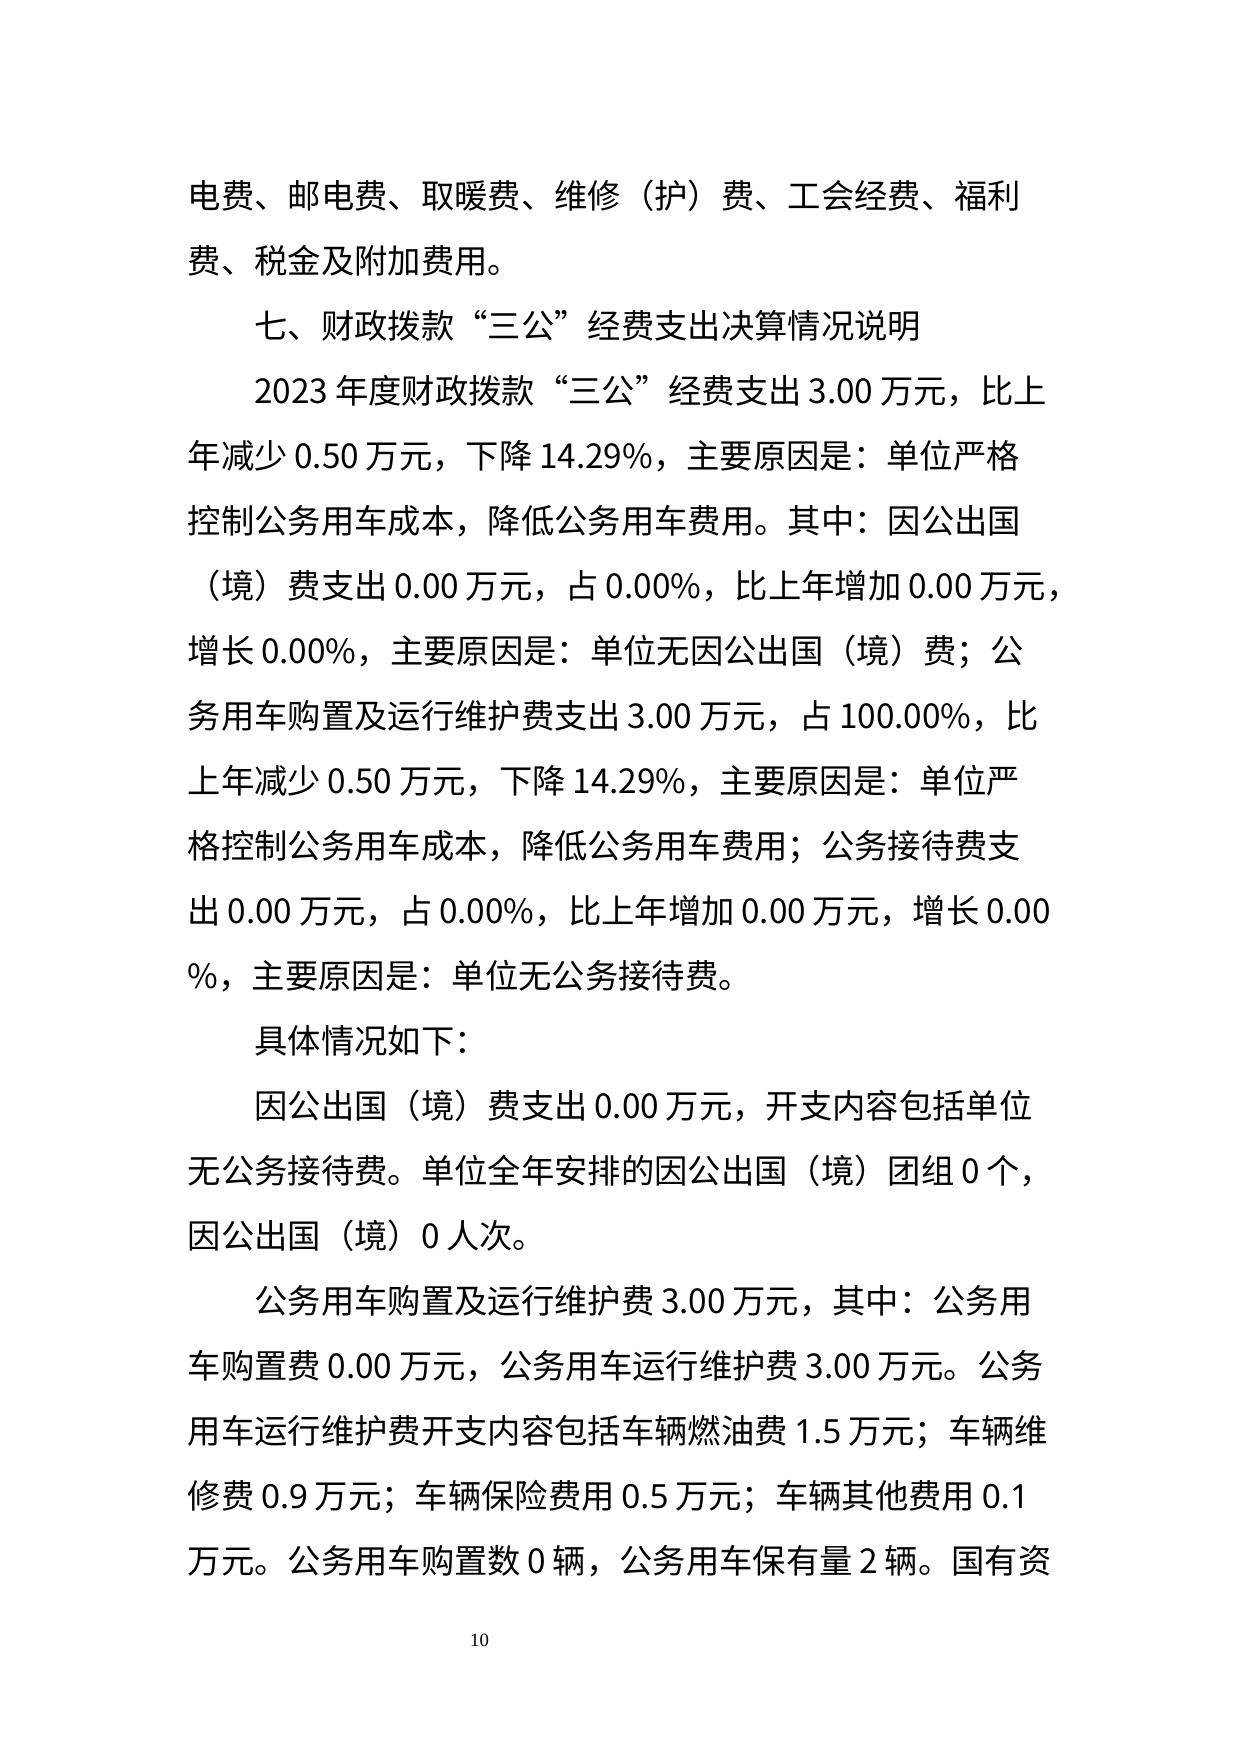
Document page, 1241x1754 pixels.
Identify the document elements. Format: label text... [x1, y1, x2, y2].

text 七、财政拨款“三公”经费支出决算情况说明 [187, 292, 1053, 357]
text 具体情况如下： [187, 1007, 1053, 1072]
text 2023年度财政拨款“三公”经费支出3.00万元，比上年减少0.50万元，下降14.29%，主要原因是：单位严格控制公务用车成本，降低公务用车费用。其中：因公出国（境）费支出0.00万元，占0.00%，比上年增加0.00万元，增长0.00%，主要原因是：单位无因公出国（境）费；公务用车购置及运行维护费支出3.00万元，占100.00%，比上年减少0.50万元，下降14.29%，主要原因是：单位严格控制公务用车成本，降低公务用车费用；公务接待费支出0.00万元，占0.00%，比上年增加0.00万元，增长0.00%，主要原因是：单位无公务接待费。 [187, 357, 1053, 1007]
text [187, 162, 1053, 292]
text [187, 1267, 1053, 1592]
text 因公出国（境）费支出0.00万元，开支内容包括单位无公务接待费。单位全年安排的因公出国（境）团组0个，因公出国（境）0人次。 [187, 1072, 1053, 1267]
